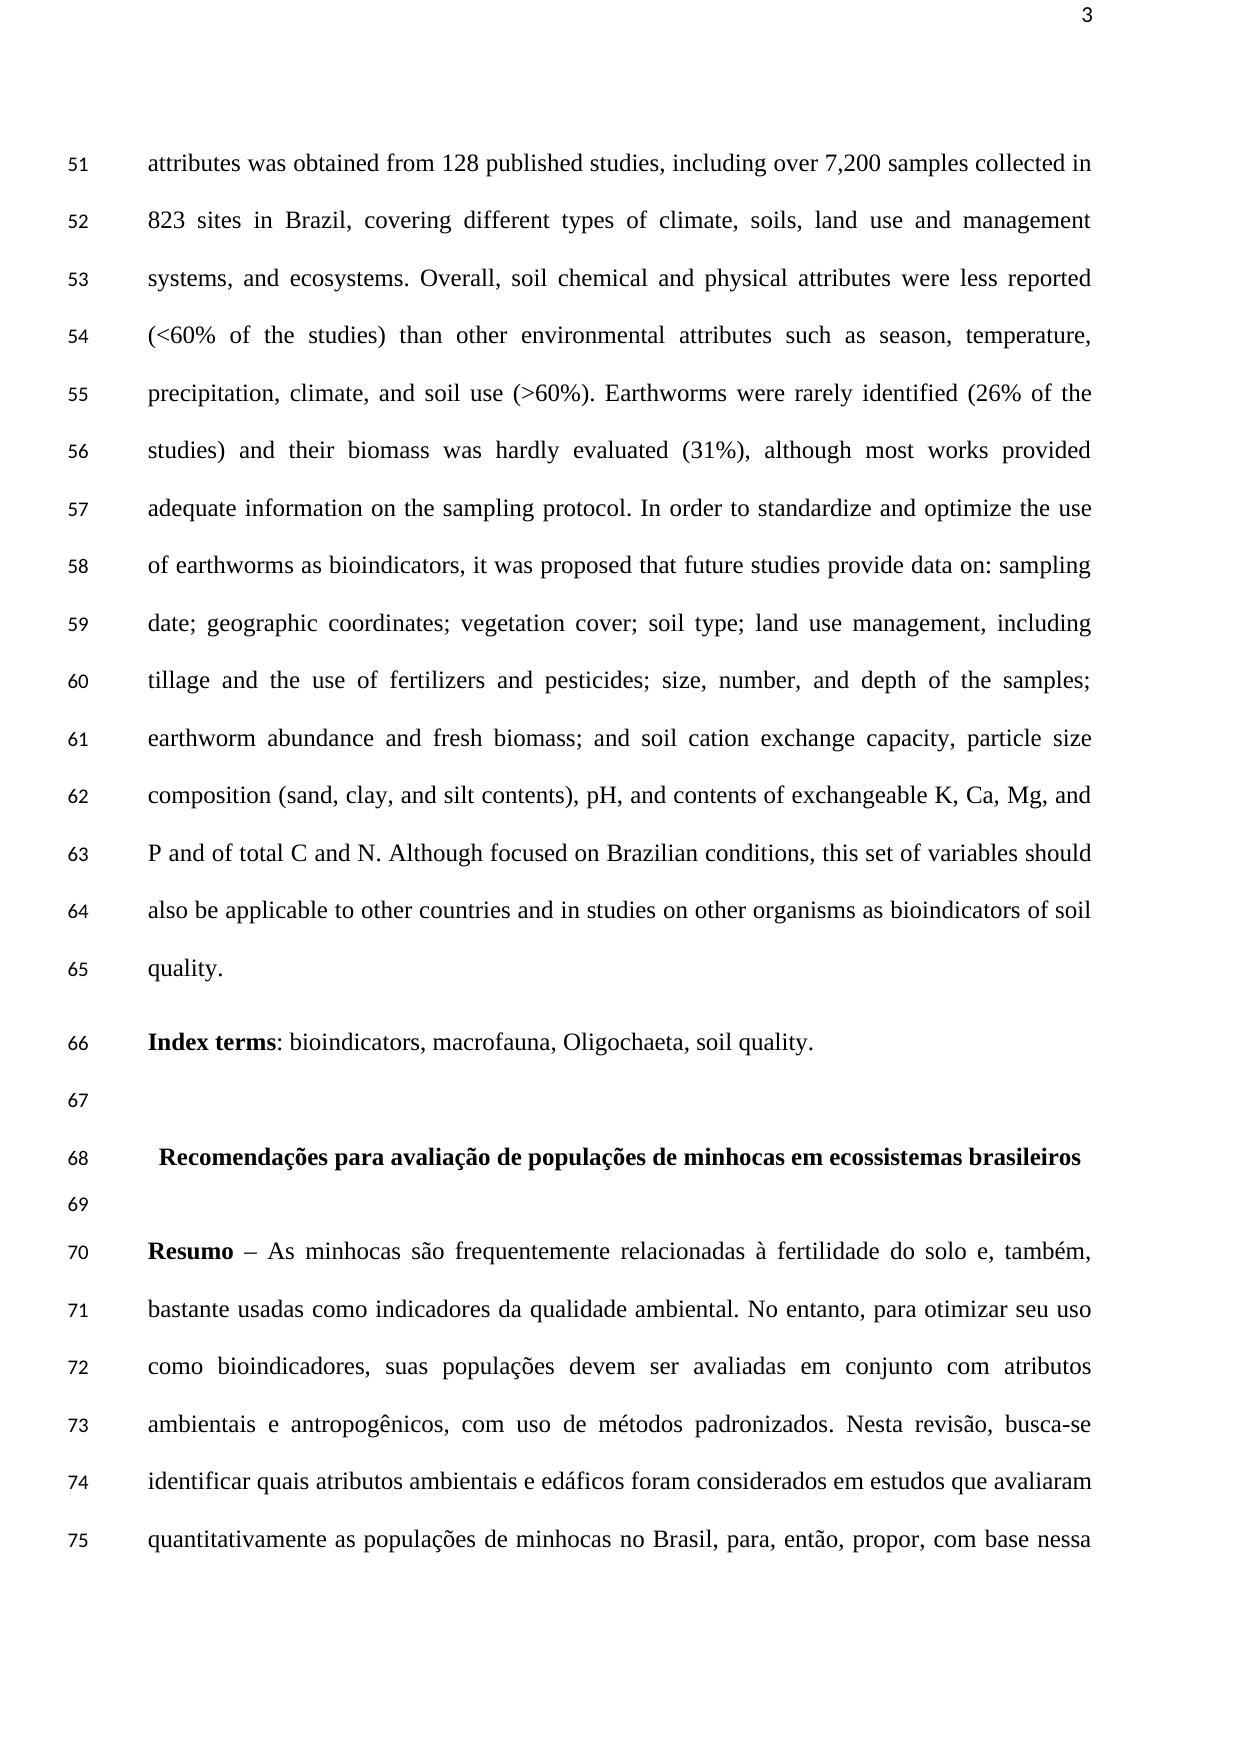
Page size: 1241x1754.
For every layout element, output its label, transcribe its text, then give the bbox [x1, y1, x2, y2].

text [148, 148, 1092, 981]
text Recomendações para avaliação de populações de minhocas em ecossistemas brasileiros [148, 1142, 1092, 1171]
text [148, 1236, 1092, 1553]
text Index terms: bioindicators, macrofauna, Oligochaeta, soil quality. [148, 1027, 1092, 1056]
